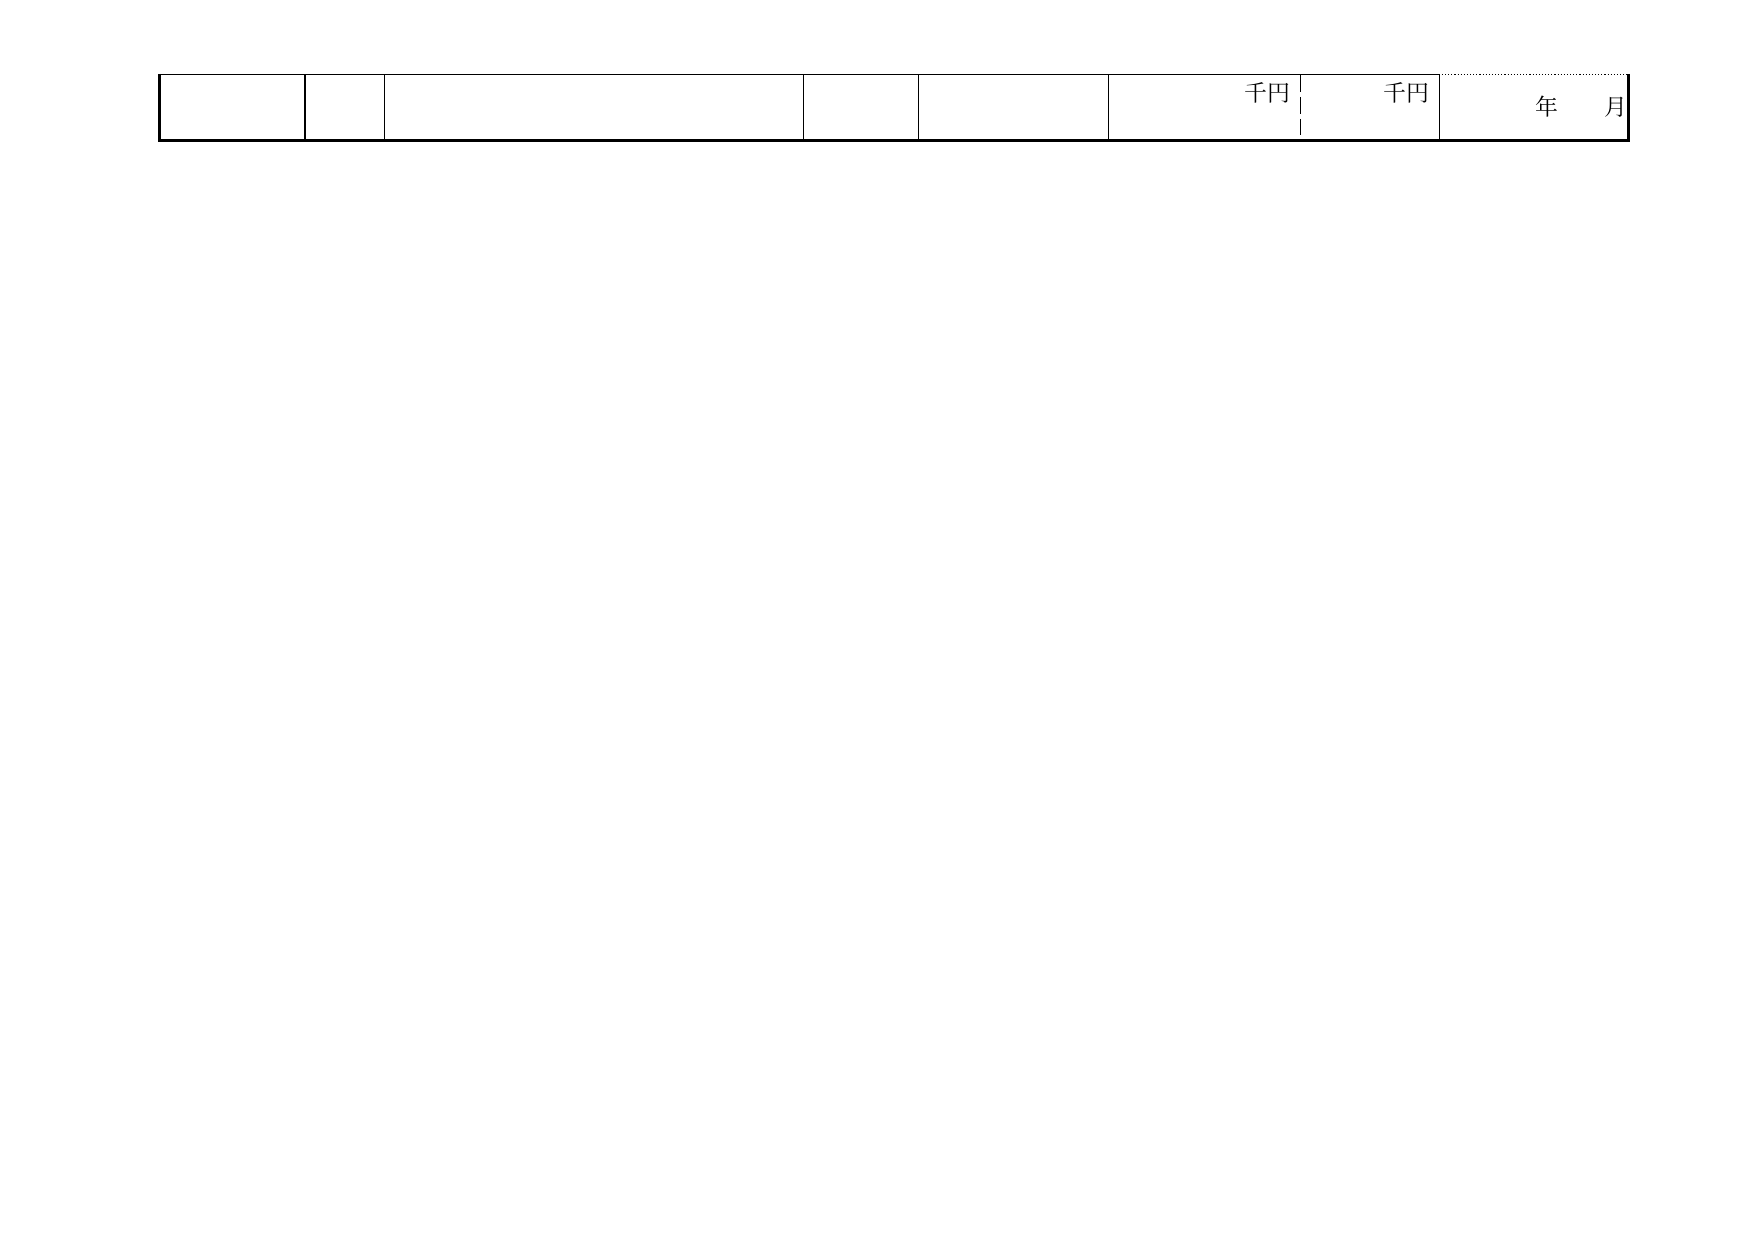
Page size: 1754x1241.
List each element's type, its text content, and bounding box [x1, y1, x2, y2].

table_cell [919, 75, 1108, 139]
table_cell 千円 [1109, 75, 1300, 139]
table_cell [804, 75, 918, 139]
table_cell 千円 [1300, 75, 1439, 139]
table_cell [385, 75, 803, 139]
table_cell 年 月 [1440, 74, 1627, 139]
table_cell [306, 75, 384, 139]
table_cell [161, 75, 304, 139]
